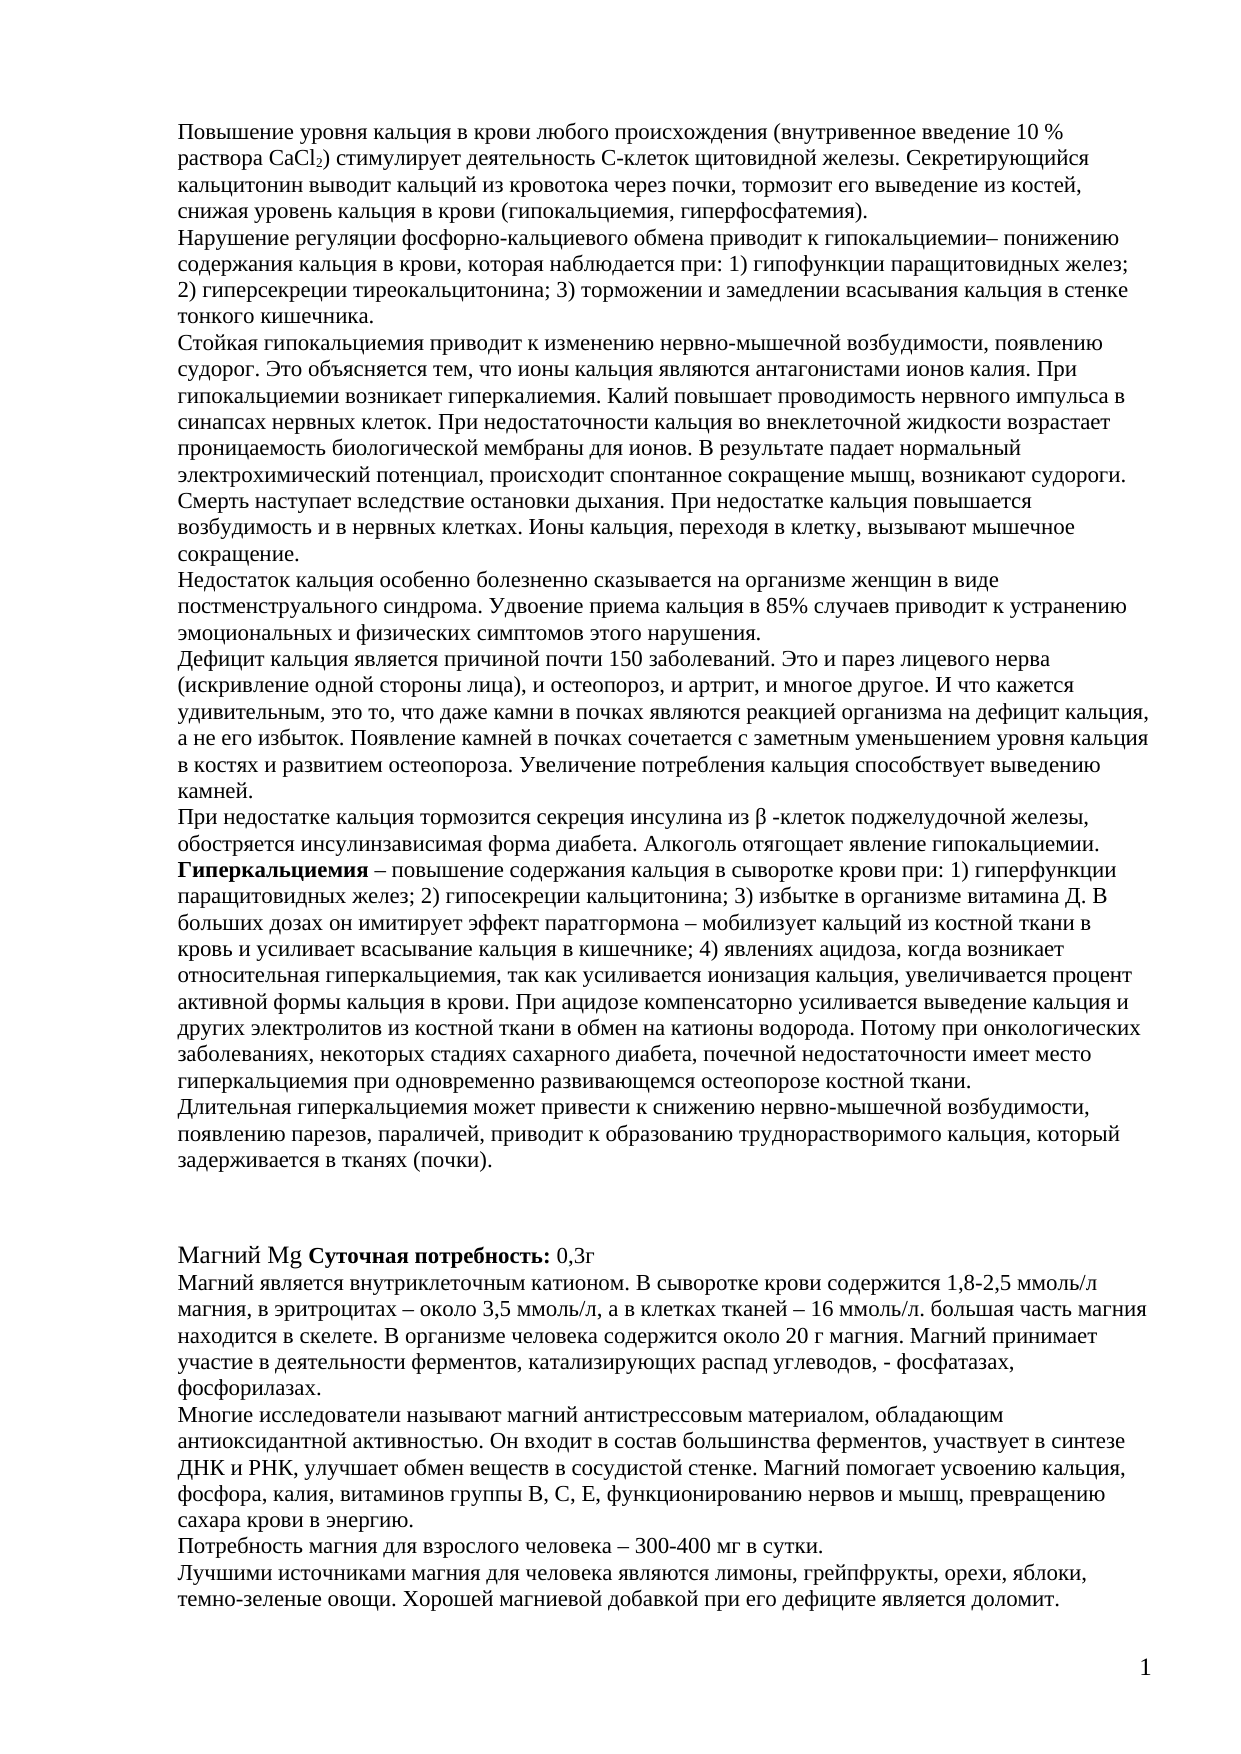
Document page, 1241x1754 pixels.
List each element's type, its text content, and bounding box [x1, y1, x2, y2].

text Нарушение регуляции фосфорно-кальциевого обмена приводит к гипокальциемии– понижению содержания кальция в крови, которая наблюдается при: 1) гипофункции паращитовидных желез; 2) гиперсекреции тиреокальцитонина; 3) торможении и замедлении всасывания кальция в стенке тонкого кишечника. [177, 223, 1152, 329]
text Лучшими источниками магния для человека являются лимоны, грейпфрукты, орехи, яблоки, темно-зеленые овощи. Хорошей магниевой добавкой при его дефиците является доломит. [177, 1559, 1152, 1612]
text Магний Mg Суточная потребность: 0,3г Магний является внутриклеточным катионом. В сыворотке крови содержится 1,8-2,5 ммоль/л магния, в эритроцитах – около 3,5 ммоль/л, а в клетках тканей – 16 ммоль/л. большая часть магния находится в скелете. В организме человека содержится около 20 г магния. Магний принимает участие в деятельности ферментов, катализирующих распад углеводов, - фосфатазах, фосфорилазах. [177, 1240, 1152, 1401]
text Гиперкальциемия – повышение содержания кальция в сыворотке крови при: 1) гиперфункции паращитовидных желез; 2) гипосекреции кальцитонина; 3) избытке в организме витамина Д. В больших дозах он имитирует эффект паратгормона – мобилизует кальций из костной ткани в кровь и усиливает всасывание кальция в кишечнике; 4) явлениях ацидоза, когда возникает относительная гиперкальциемия, так как усиливается ионизация кальция, увеличивается процент активной формы кальция в крови. При ацидозе компенсаторно усиливается выведение кальция и других электролитов из костной ткани в обмен на катионы водорода. Потому при онкологических заболеваниях, некоторых стадиях сахарного диабета, почечной недостаточности имеет место гиперкальциемия при одновременно развивающемся остеопорозе костной ткани. [177, 856, 1152, 1093]
text Потребность магния для взрослого человека – 300-400 мг в сутки. [177, 1533, 1152, 1559]
text Многие исследователи называют магний антистрессовым материалом, обладающим антиоксидантной активностью. Он входит в состав большинства ферментов, участвует в синтезе ДНК и РНК, улучшает обмен веществ в сосудистой стенке. Магний помогает усвоению кальция, фосфора, калия, витаминов группы В, С, Е, функционированию нервов и мышц, превращению сахара крови в энергию. [177, 1401, 1152, 1533]
text Повышение уровня кальция в крови любого происхождения (внутривенное введение 10 % раствора СаСl2) стимулирует деятельность С-клеток щитовидной железы. Секретирующийся кальцитонин выводит кальций из кровотока через почки, тормозит его выведение из костей, снижая уровень кальция в крови (гипокальциемия, гиперфосфатемия). [177, 118, 1152, 223]
text Дефицит кальция является причиной почти 150 заболеваний. Это и парез лицевого нерва (искривление одной стороны лица), и остеопороз, и артрит, и многое другое. И что кажется удивительным, это то, что даже камни в почках являются реакцией организма на дефицит кальция, а не его избыток. Появление камней в почках сочетается с заметным уменьшением уровня кальция в костях и развитием остеопороза. Увеличение потребления кальция способствует выведению камней. [177, 645, 1152, 803]
text Недостаток кальция особенно болезненно сказывается на организме женщин в виде постменструального синдрома. Удвоение приема кальция в 85% случаев приводит к устранению эмоциональных и физических симптомов этого нарушения. [177, 566, 1152, 645]
text Длительная гиперкальциемия может привести к снижению нервно-мышечной возбудимости, появлению парезов, параличей, приводит к образованию труднорастворимого кальция, который задерживается в тканях (почки). [177, 1093, 1152, 1172]
text При недостатке кальция тормозится секреция инсулина из β -клеток поджелудочной железы, обостряется инсулинзависимая форма диабета. Алкоголь отягощает явление гипокальциемии. [177, 803, 1152, 856]
text Стойкая гипокальциемия приводит к изменению нервно-мышечной возбудимости, появлению судорог. Это объясняется тем, что ионы кальция являются антагонистами ионов калия. При гипокальциемии возникает гиперкалиемия. Калий повышает проводимость нервного импульса в синапсах нервных клеток. При недостаточности кальция во внеклеточной жидкости возрастает проницаемость биологической мембраны для ионов. В результате падает нормальный электрохимический потенциал, происходит спонтанное сокращение мышц, возникают судороги. Смерть наступает вследствие остановки дыхания. При недостатке кальция повышается возбудимость и в нервных клетках. Ионы кальция, переходя в клетку, вызывают мышечное сокращение. [177, 329, 1152, 566]
